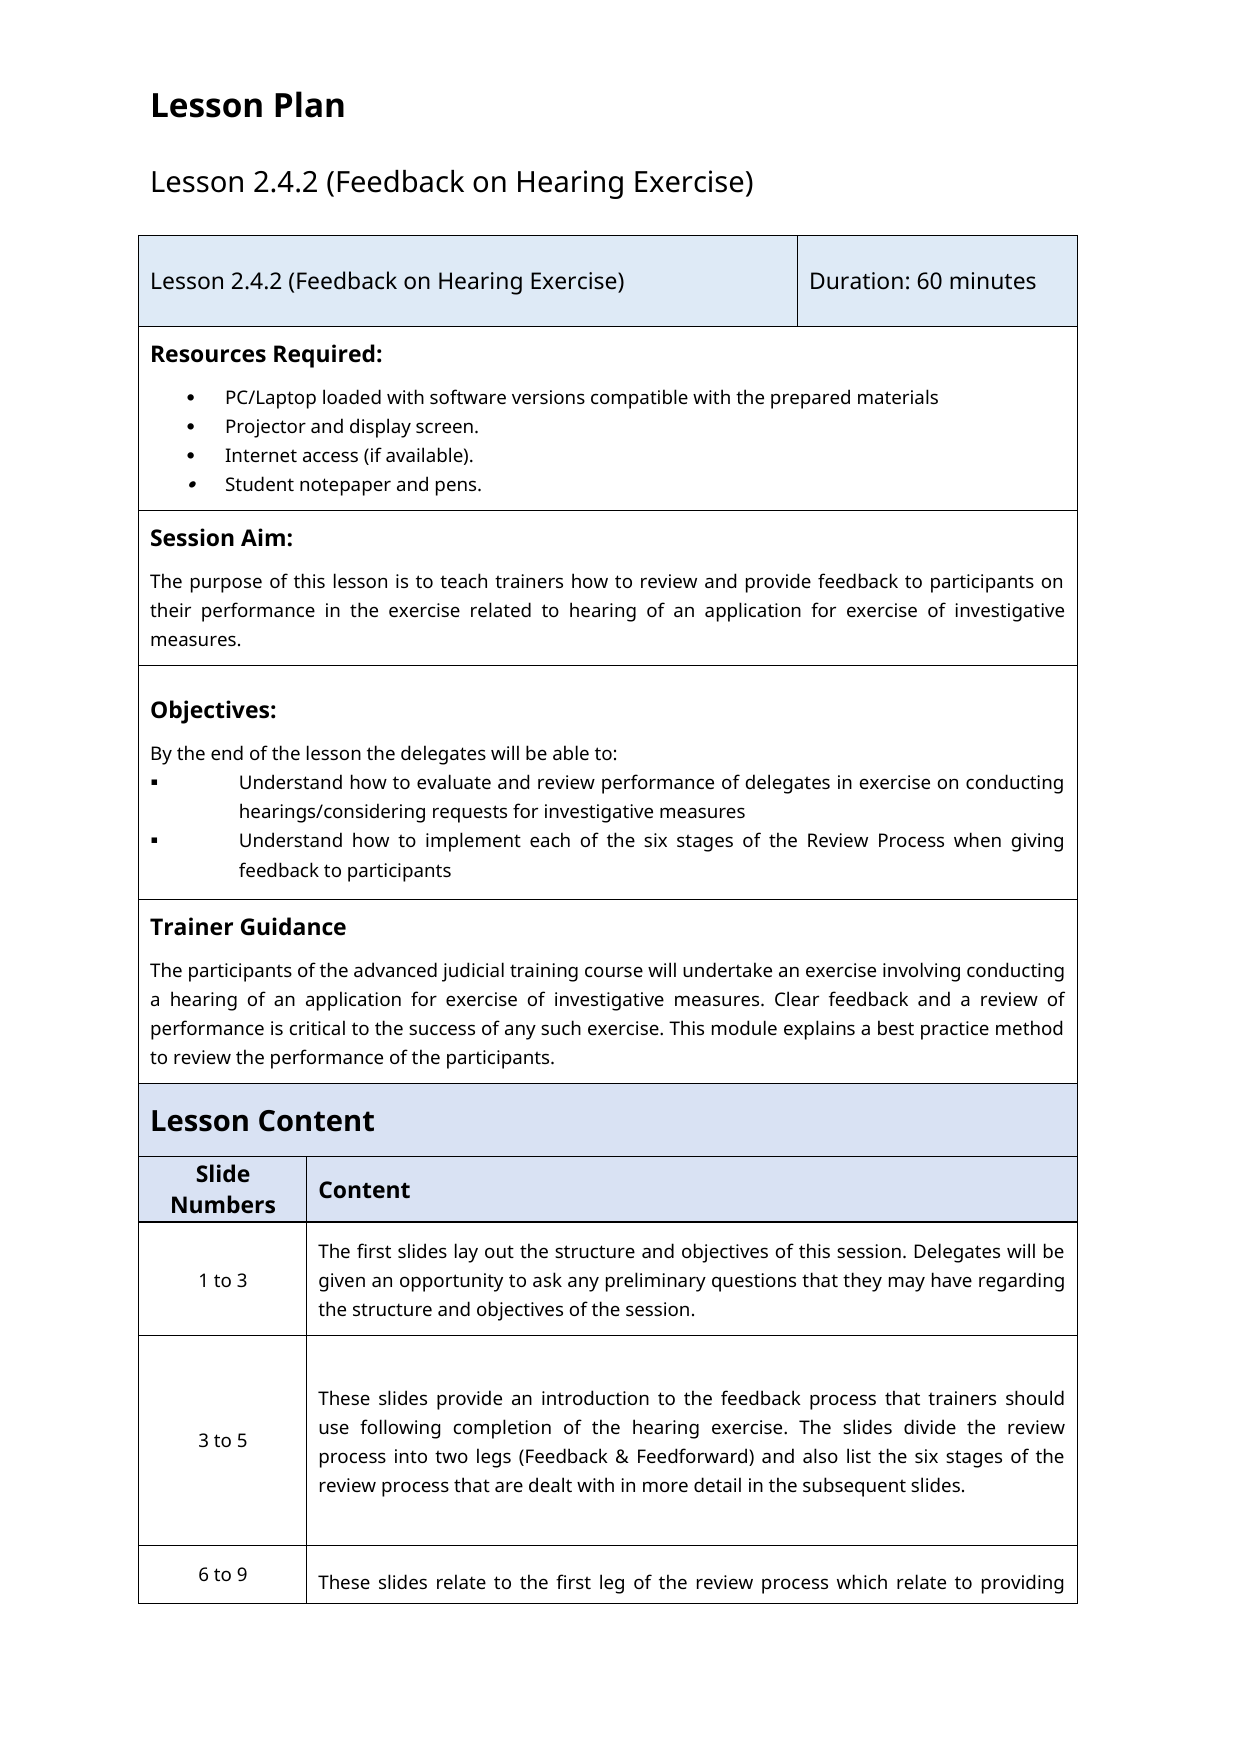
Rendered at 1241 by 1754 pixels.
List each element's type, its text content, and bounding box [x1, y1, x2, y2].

table_cell Session Aim: The purpose of this lesson is to teach trainers how to review and provide feedback to participants on their performance in the exercise related to hearing of an application for exercise of investigative measures. [139, 511, 1077, 665]
table_header Lesson 2.4.2 (Feedback on Hearing Exercise) [139, 236, 797, 326]
text Lesson 2.4.2 (Feedback on Hearing Exercise) [150, 161, 1090, 201]
table_cell These slides provide an introduction to the feedback process that trainers should use following completion of the hearing exercise. The slides divide the review process into two legs (Feedback & Feedforward) and also list the six stages of the review process that are dealt with in more detail in the subsequent slides. [307, 1336, 1077, 1545]
text Lesson Plan [150, 82, 1090, 127]
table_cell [307, 1546, 1077, 1603]
table_cell Trainer Guidance The participants of the advanced judicial training course will undertake an exercise involving conducting a hearing of an application for exercise of investigative measures. Clear feedback and a review of performance is critical to the success of any such exercise. This module explains a best practice method to review the performance of the participants. [139, 900, 1077, 1083]
table_cell Objectives: By the end of the lesson the delegates will be able to: Understand how to evaluate and review performance of delegates in exercise on conducting hearings/considering requests for investigative measures Understand how to implement each of the six stages of the Review Process when giving feedback to participants [139, 666, 1077, 898]
table_header Duration: 60 minutes [798, 236, 1077, 326]
table_cell 3 to 5 [139, 1336, 306, 1545]
table_cell Content [307, 1157, 1077, 1221]
table_cell Resources Required: PC/Laptop loaded with software versions compatible with the prepared materials Projector and display screen. Internet access (if available). Student notepaper and pens. [139, 327, 1077, 510]
table_cell 6 to 9 [139, 1546, 306, 1603]
table_cell Slide Numbers [139, 1157, 306, 1221]
table_cell Lesson Content [139, 1084, 1077, 1156]
table_cell The first slides lay out the structure and objectives of this session. Delegates will be given an opportunity to ask any preliminary questions that they may have regarding the structure and objectives of the session. [307, 1223, 1077, 1335]
table_cell 1 to 3 [139, 1223, 306, 1335]
